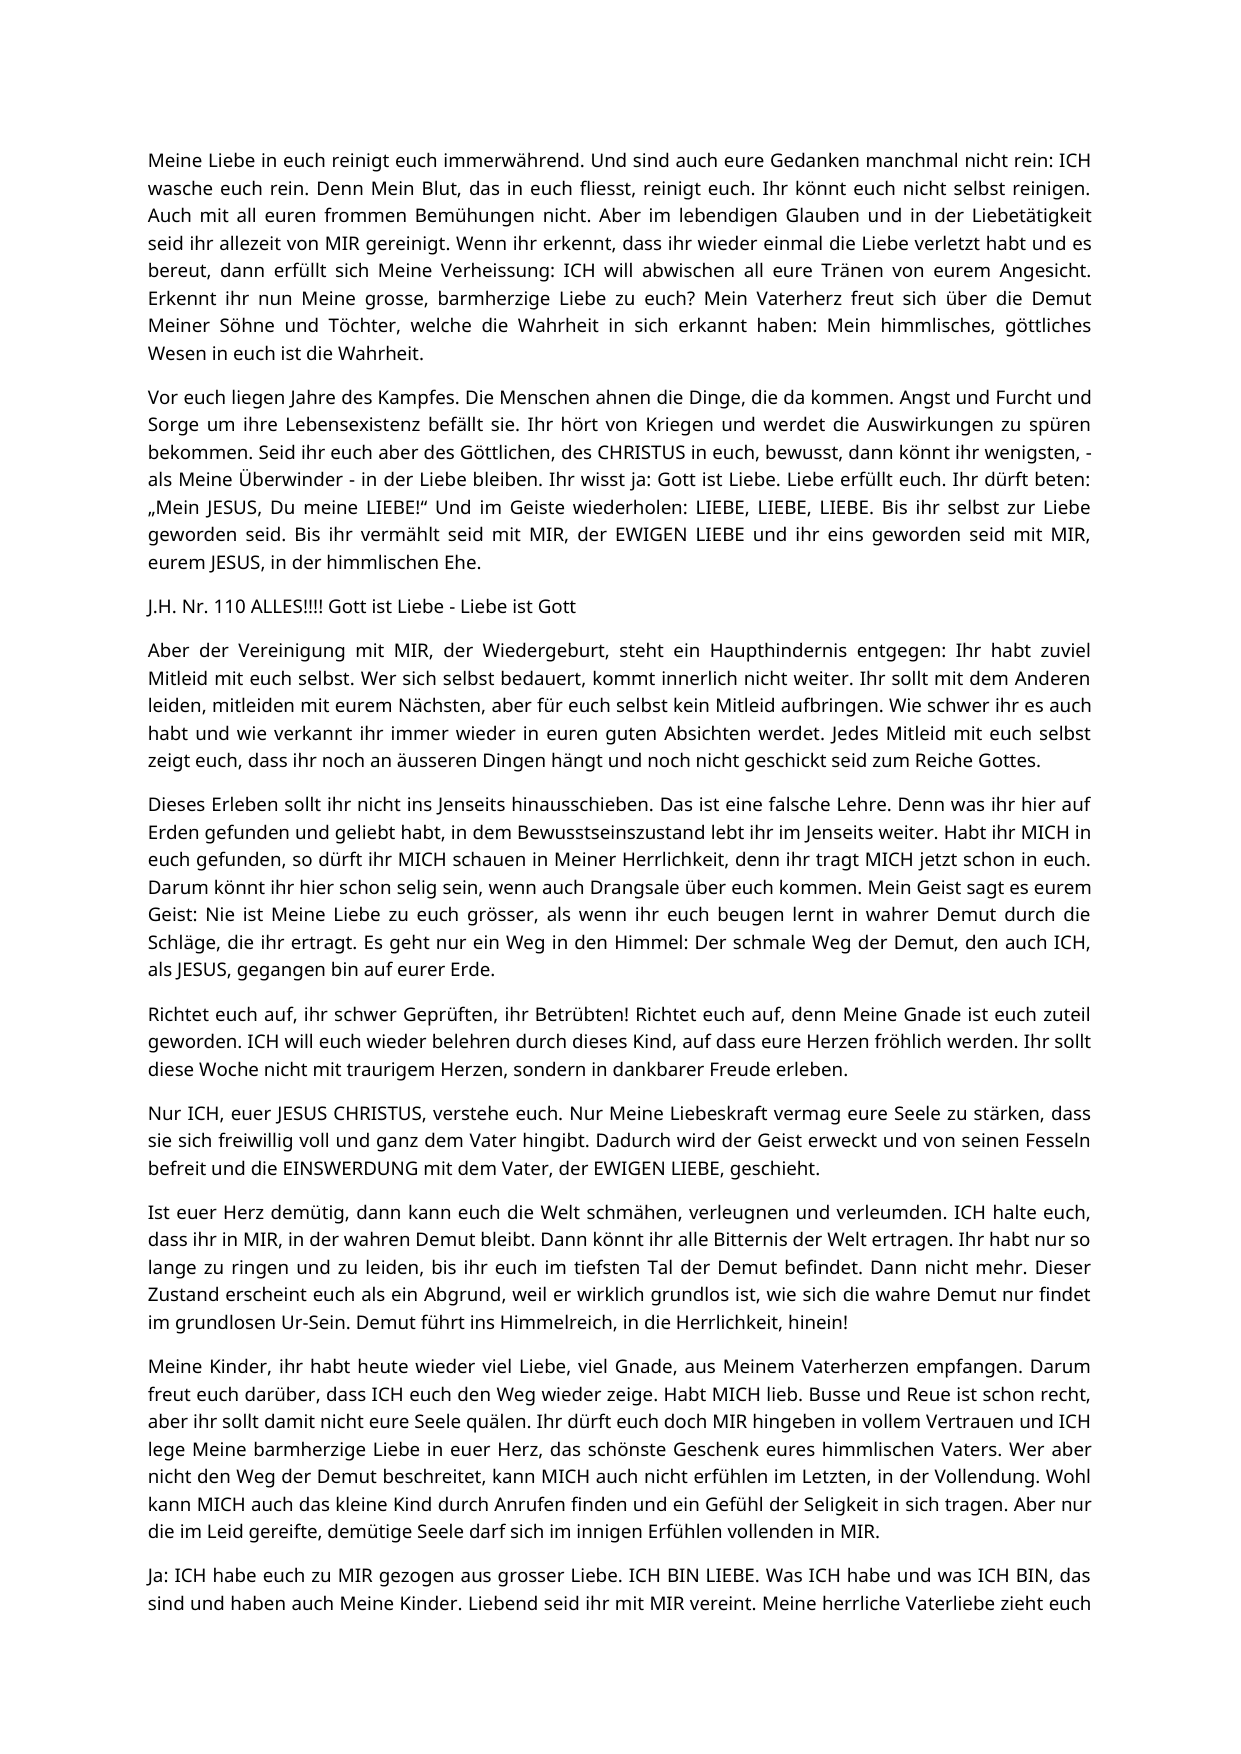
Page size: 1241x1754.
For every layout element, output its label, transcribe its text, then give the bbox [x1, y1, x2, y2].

text Nur ICH, euer JESUS CHRISTUS, verstehe euch. Nur Meine Liebeskraft vermag eure Seele zu stärken, dass sie sich freiwillig voll und ganz dem Vater hingibt. Dadurch wird der Geist erweckt und von seinen Fesseln befreit und die EINSWERDUNG mit dem Vater, der EWIGEN LIEBE, geschieht. [148, 1100, 1093, 1181]
text J.H. Nr. 110 ALLES!!!! Gott ist Liebe - Liebe ist Gott [148, 593, 1093, 619]
text Ist euer Herz demütig, dann kann euch die Welt schmähen, verleugnen und verleumden. ICH halte euch, dass ihr in MIR, in der wahren Demut bleibt. Dann könnt ihr alle Bitternis der Welt ertragen. Ihr habt nur so lange zu ringen und zu leiden, bis ihr euch im tiefsten Tal der Demut befindet. Dann nicht mehr. Dieser Zustand erscheint euch als ein Abgrund, weil er wirklich grundlos ist, wie sich die wahre Demut nur findet im grundlosen Ur-Sein. Demut führt ins Himmelreich, in die Herrlichkeit, hinein! [148, 1199, 1093, 1335]
text Aber der Vereinigung mit MIR, der Wiedergeburt, steht ein Haupthindernis entgegen: Ihr habt zuviel Mitleid mit euch selbst. Wer sich selbst bedauert, kommt innerlich nicht weiter. Ihr sollt mit dem Anderen leiden, mitleiden mit eurem Nächsten, aber für euch selbst kein Mitleid aufbringen. Wie schwer ihr es auch habt und wie verkannt ihr immer wieder in euren guten Absichten werdet. Jedes Mitleid mit euch selbst zeigt euch, dass ihr noch an äusseren Dingen hängt und noch nicht geschickt seid zum Reiche Gottes. [148, 638, 1093, 773]
text Meine Kinder, ihr habt heute wieder viel Liebe, viel Gnade, aus Meinem Vaterherzen empfangen. Darum freut euch darüber, dass ICH euch den Weg wieder zeige. Habt MICH lieb. Busse und Reue ist schon recht, aber ihr sollt damit nicht eure Seele quälen. Ihr dürft euch doch MIR hingeben in vollem Vertrauen und ICH lege Meine barmherzige Liebe in euer Herz, das schönste Geschenk eures himmlischen Vaters. Wer aber nicht den Weg der Demut beschreitet, kann MICH auch nicht erfühlen im Letzten, in der Vollendung. Wohl kann MICH auch das kleine Kind durch Anrufen finden und ein Gefühl der Seligkeit in sich tragen. Aber nur die im Leid gereifte, demütige Seele darf sich im innigen Erfühlen vollenden in MIR. [148, 1353, 1093, 1544]
text Vor euch liegen Jahre des Kampfes. Die Menschen ahnen die Dinge, die da kommen. Angst und Furcht und Sorge um ihre Lebensexistenz befällt sie. Ihr hört von Kriegen und werdet die Auswirkungen zu spüren bekommen. Seid ihr euch aber des Göttlichen, des CHRISTUS in euch, bewusst, dann könnt ihr wenigsten, - als Meine Überwinder - in der Liebe bleiben. Ihr wisst ja: Gott ist Liebe. Liebe erfüllt euch. Ihr dürft beten: „Mein JESUS, Du meine LIEBE!“ Und im Geiste wiederholen: LIEBE, LIEBE, LIEBE. Bis ihr selbst zur Liebe geworden seid. Bis ihr vermählt seid mit MIR, der EWIGEN LIEBE und ihr eins geworden seid mit MIR, eurem JESUS, in der himmlischen Ehe. [148, 384, 1093, 575]
text Dieses Erleben sollt ihr nicht ins Jenseits hinausschieben. Das ist eine falsche Lehre. Denn was ihr hier auf Erden gefunden und geliebt habt, in dem Bewusstseinszustand lebt ihr im Jenseits weiter. Habt ihr MICH in euch gefunden, so dürft ihr MICH schauen in Meiner Herrlichkeit, denn ihr tragt MICH jetzt schon in euch. Darum könnt ihr hier schon selig sein, wenn auch Drangsale über euch kommen. Mein Geist sagt es eurem Geist: Nie ist Meine Liebe zu euch grösser, als wenn ihr euch beugen lernt in wahrer Demut durch die Schläge, die ihr ertragt. Es geht nur ein Weg in den Himmel: Der schmale Weg der Demut, den auch ICH, als JESUS, gegangen bin auf eurer Erde. [148, 792, 1093, 982]
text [148, 1563, 1093, 1616]
text Meine Liebe in euch reinigt euch immerwährend. Und sind auch eure Gedanken manchmal nicht rein: ICH wasche euch rein. Denn Mein Blut, das in euch fliesst, reinigt euch. Ihr könnt euch nicht selbst reinigen. Auch mit all euren frommen Bemühungen nicht. Aber im lebendigen Glauben und in der Liebetätigkeit seid ihr allezeit von MIR gereinigt. Wenn ihr erkennt, dass ihr wieder einmal die Liebe verletzt habt und es bereut, dann erfüllt sich Meine Verheissung: ICH will abwischen all eure Tränen von eurem Angesicht. Erkennt ihr nun Meine grosse, barmherzige Liebe zu euch? Mein Vaterherz freut sich über die Demut Meiner Söhne und Töchter, welche die Wahrheit in sich erkannt haben: Mein himmlisches, göttliches Wesen in euch ist die Wahrheit. [148, 148, 1093, 366]
text Richtet euch auf, ihr schwer Geprüften, ihr Betrübten! Richtet euch auf, denn Meine Gnade ist euch zuteil geworden. ICH will euch wieder belehren durch dieses Kind, auf dass eure Herzen fröhlich werden. Ihr sollt diese Woche nicht mit traurigem Herzen, sondern in dankbarer Freude erleben. [148, 1001, 1093, 1081]
